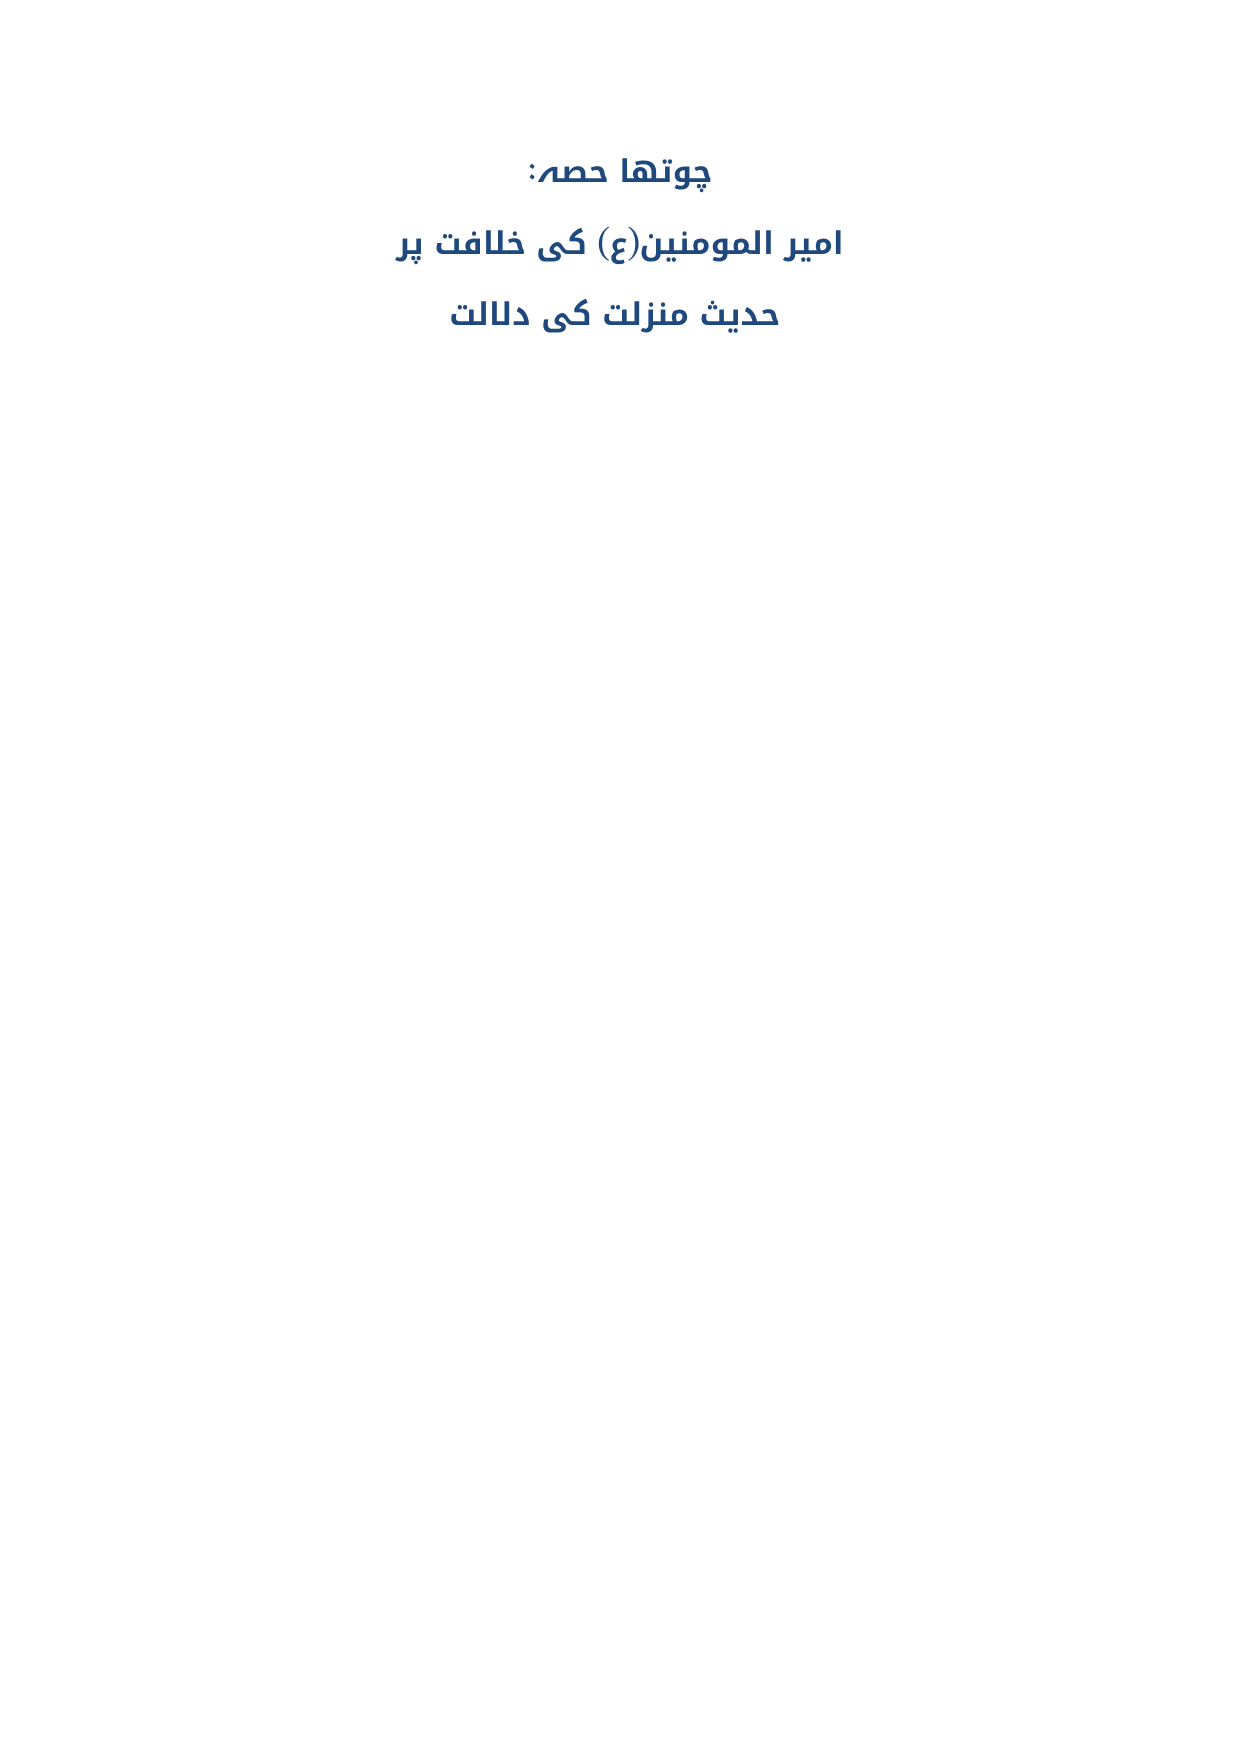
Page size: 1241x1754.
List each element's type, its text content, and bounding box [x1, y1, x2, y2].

subtitle امیر المومنین(ع) کی خلافت پر [75, 214, 1165, 273]
subtitle حدیث منزلت کی دلالت [75, 286, 1165, 345]
subtitle چوتھا حصہ: [75, 142, 1165, 201]
